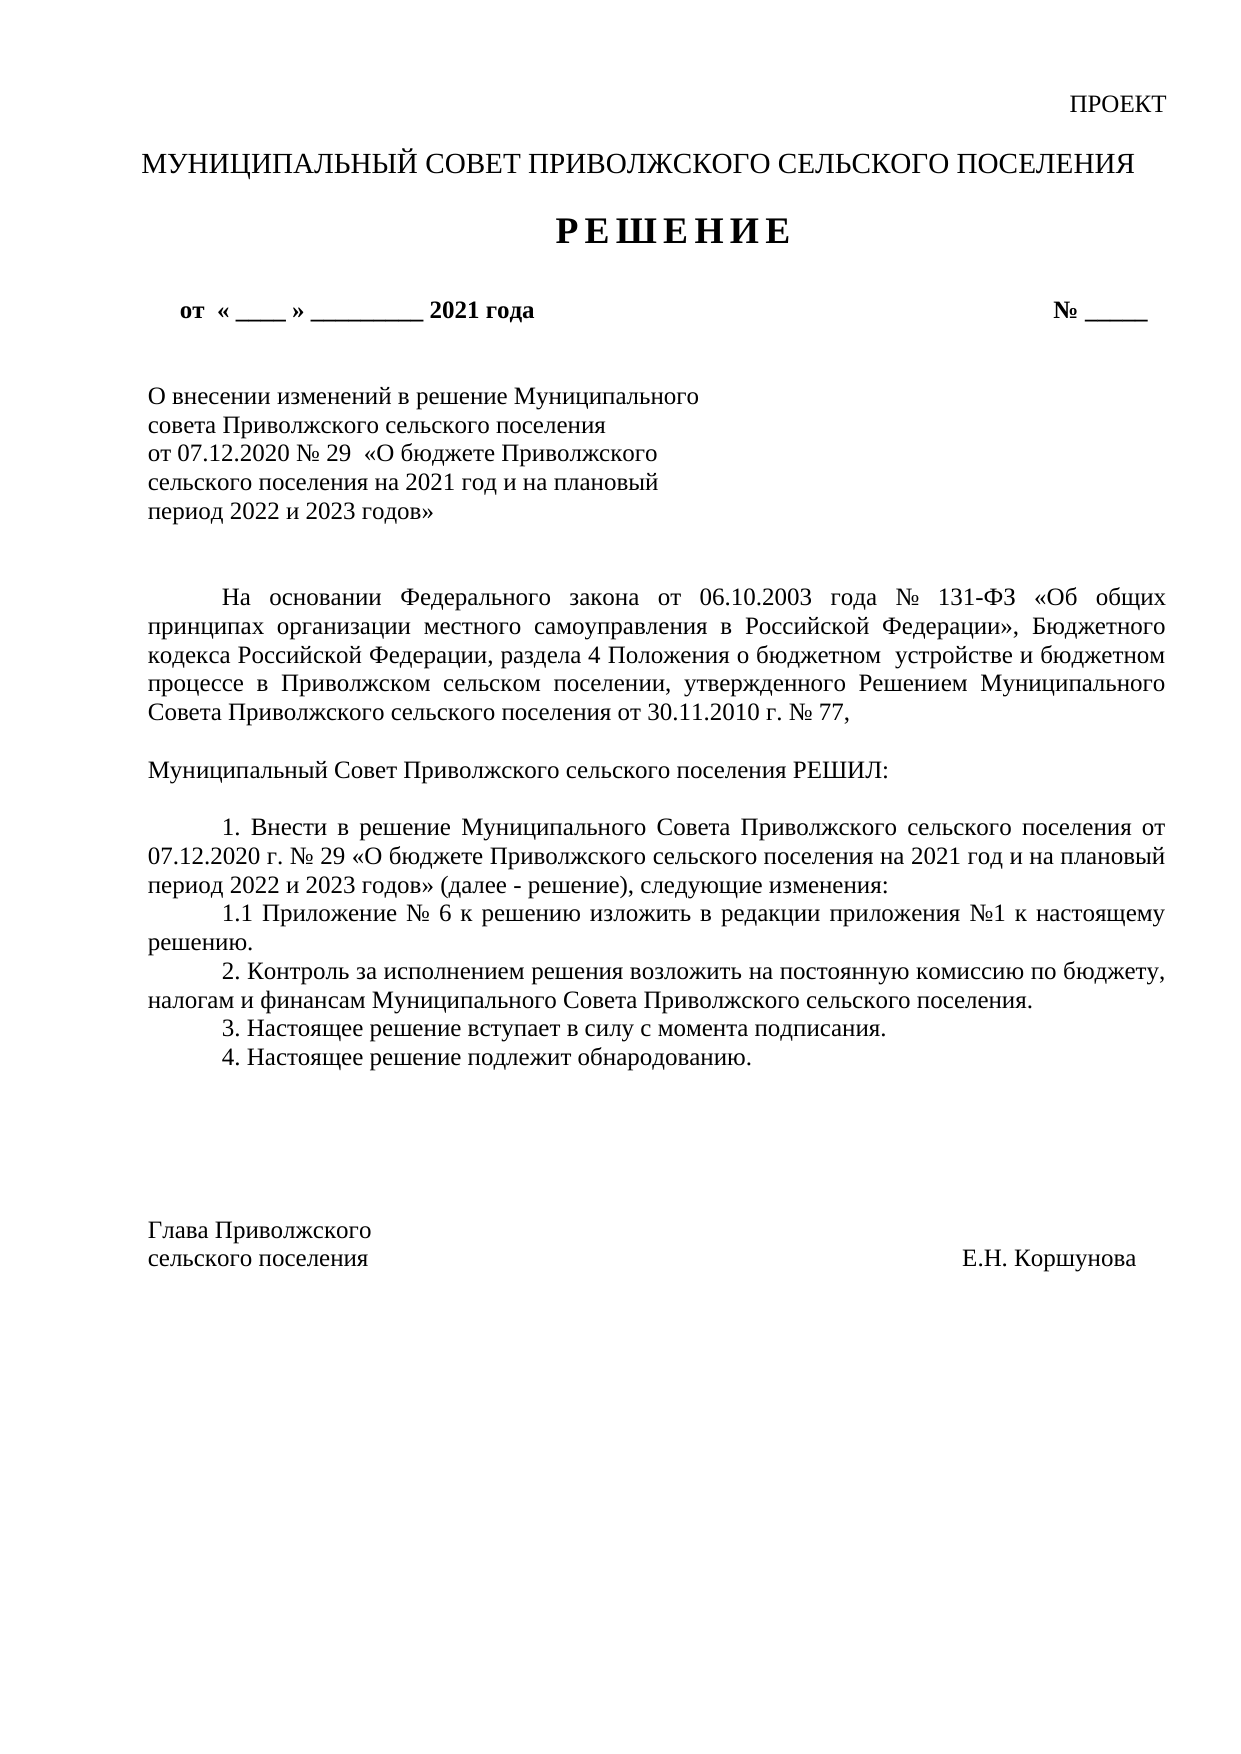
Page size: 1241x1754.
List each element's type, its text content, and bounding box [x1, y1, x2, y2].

title ПРОЕКТ [110, 89, 1167, 117]
text 2. Контроль за исполнением решения возложить на постоянную комиссию по бюджету, налогам и финансам Муниципального Совета Приволжского сельского поселения. [148, 956, 1167, 1013]
title МУНИЦИПАЛЬНЫЙ СОВЕТ ПРИВОЛЖСКОГО СЕЛЬСКОГО ПОСЕЛЕНИЯ [110, 146, 1167, 180]
text период 2022 и 2023 годов» [148, 496, 1167, 525]
text 4. Настоящее решение подлежит обнародованию. [148, 1042, 1167, 1071]
text Муниципальный Совет Приволжского сельского поселения РЕШИЛ: [148, 755, 1167, 783]
text 3. Настоящее решение вступает в силу с момента подписания. [222, 1013, 1167, 1042]
text от « ____ » _________ 2021 года № _____ [148, 295, 1167, 323]
text сельского поселения Е.Н. Коршунова [148, 1243, 1167, 1272]
text сельского поселения на 2021 год и на плановый [148, 467, 1167, 496]
text Глава Приволжского [148, 1215, 1167, 1243]
text от 07.12.2020 № 29 «О бюджете Приволжского [148, 438, 1167, 467]
text 1. Внести в решение Муниципального Совета Приволжского сельского поселения от 07.12.2020 г. № 29 «О бюджете Приволжского сельского поселения на 2021 год и на плановый период 2022 и 2023 годов» (далее - решение), следующие изменения: [148, 812, 1167, 898]
text На основании Федерального закона от 06.10.2003 года № 131-ФЗ «Об общих принципах организации местного самоуправления в Российской Федерации», Бюджетного кодекса Российской Федерации, раздела 4 Положения о бюджетном устройстве и бюджетном процессе в Приволжском сельском поселении, утвержденного Решением Муниципального Совета Приволжского сельского поселения от 30.11.2010 г. № 77, [148, 582, 1167, 726]
text РЕШЕНИЕ [148, 208, 1167, 252]
text 1.1 Приложение № 6 к решению изложить в редакции приложения №1 к настоящему решению. [148, 898, 1167, 956]
text совета Приволжского сельского поселения [148, 410, 1167, 438]
text О внесении изменений в решение Муниципального [148, 381, 1167, 410]
